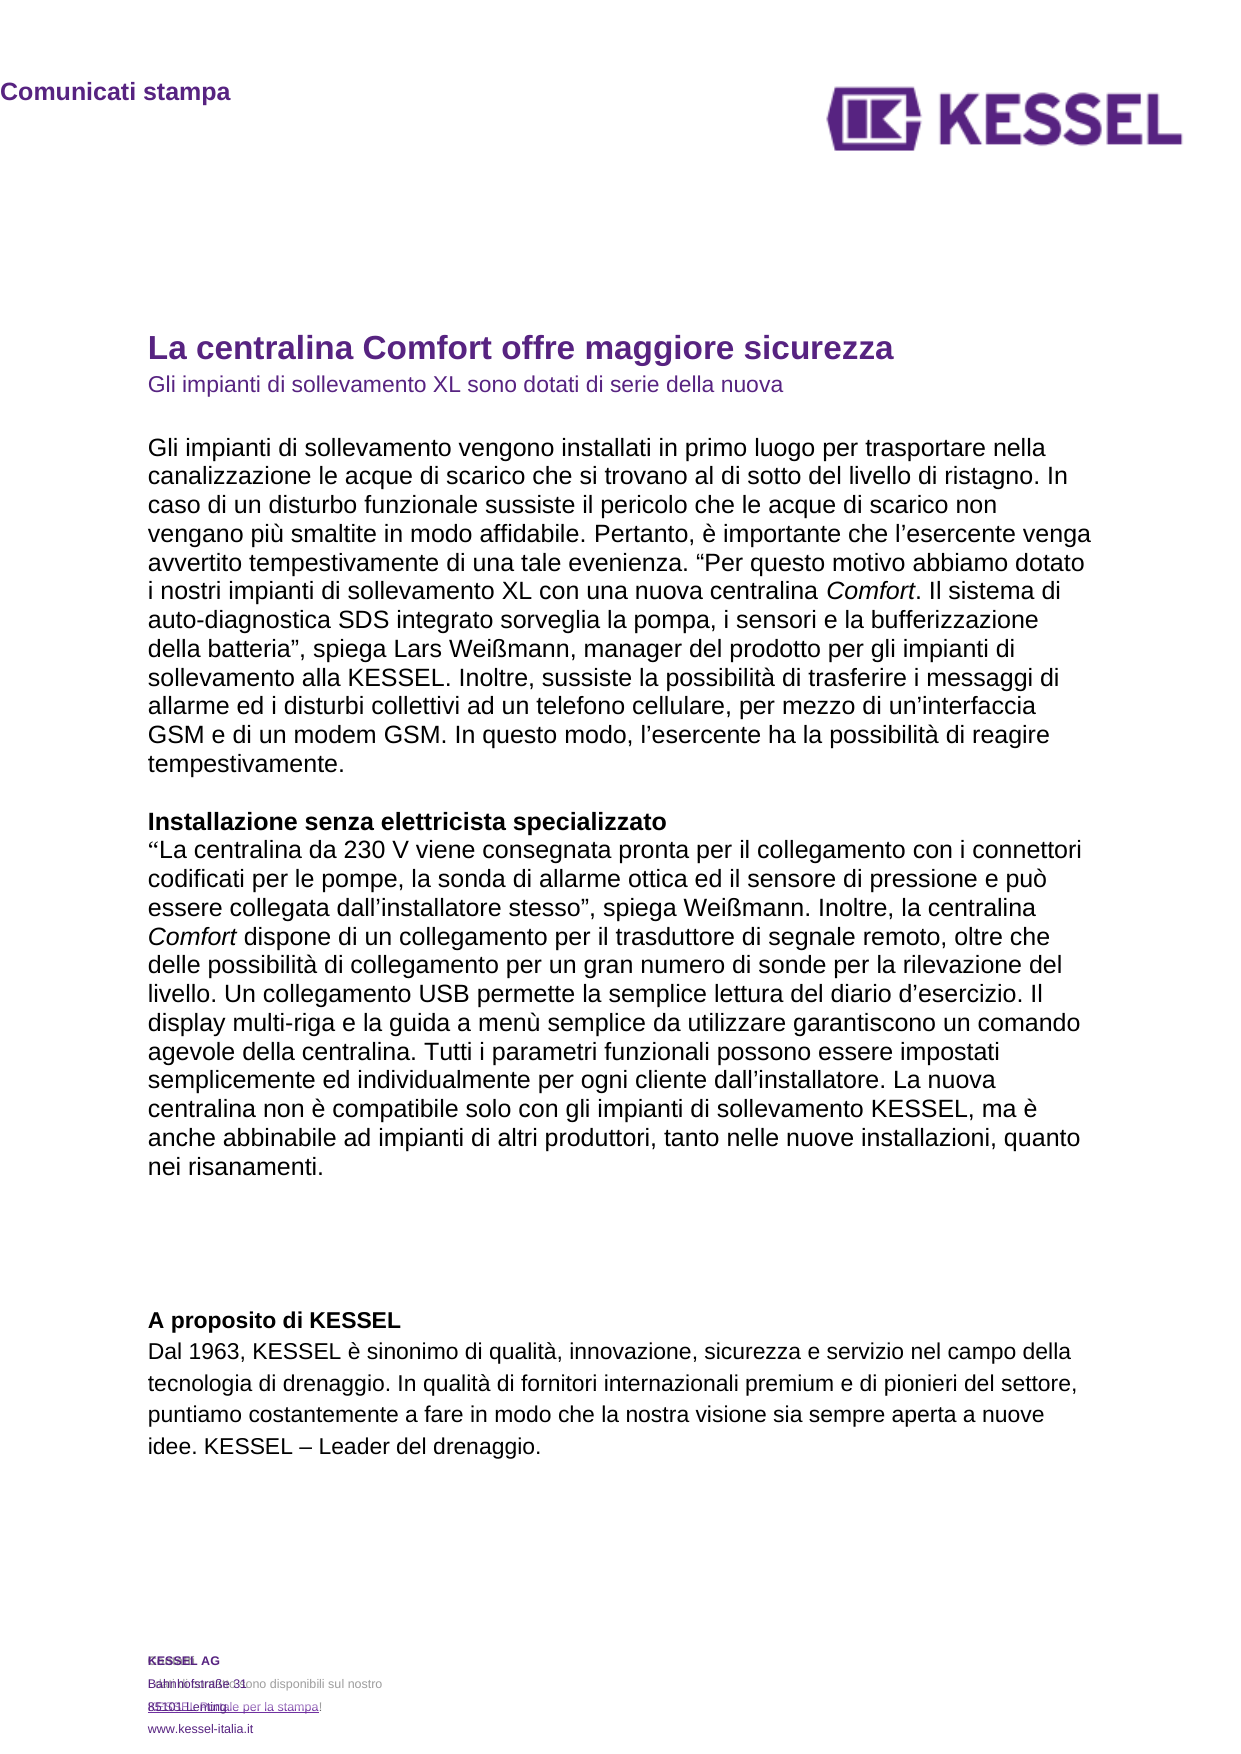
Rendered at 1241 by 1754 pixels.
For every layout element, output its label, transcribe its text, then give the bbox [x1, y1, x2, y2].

text Gli impianti di sollevamento vengono installati in primo luogo per trasportare nella canalizzazione le acque di scarico che si trovano al di sotto del livello di ristagno. In caso di un disturbo funzionale sussiste il pericolo che le acque di scarico non vengano più smaltite in modo affidabile. Pertanto, è importante che l’esercente venga avvertito tempestivamente di una tale evenienza. “Per questo motivo abbiamo dotato i nostri impianti di sollevamento XL con una nuova centralina Comfort. Il sistema di auto-diagnostica SDS integrato sorveglia la pompa, i sensori e la bufferizzazione della batteria”, spiega Lars Weißmann, manager del prodotto per gli impianti di sollevamento alla KESSEL. Inoltre, sussiste la possibilità di trasferire i messaggi di allarme ed i disturbi collettivi ad un telefono cellulare, per mezzo di un’interfaccia GSM e di un modem GSM. In questo modo, l’esercente ha la possibilità di reagire tempestivamente. [148, 432, 1092, 777]
text A proposito di KESSEL [148, 1307, 1092, 1333]
text Dal 1963, KESSEL è sinonimo di qualità, innovazione, sicurezza e servizio nel campo della tecnologia di drenaggio. In qualità di fornitori internazionali premium e di pionieri del settore, puntiamo costantemente a fare in modo che la nostra visione sia sempre aperta a nuove idee. KESSEL – Leader del drenaggio. [148, 1338, 1092, 1459]
text Installazione senza elettricista specializzato “La centralina da 230 V viene consegnata pronta per il collegamento con i connettori codificati per le pompe, la sonda di allarme ottica ed il sensore di pressione e può essere collegata dall’installatore stesso”, spiega Weißmann. Inoltre, la centralina Comfort dispone di un collegamento per il trasduttore di segnale remoto, oltre che delle possibilità di collegamento per un gran numero di sonde per la rilevazione del livello. Un collegamento USB permette la semplice lettura del diario d’esercizio. Il display multi-riga e la guida a menù semplice da utilizzare garantiscono un comando agevole della centralina. Tutti i parametri funzionali possono essere impostati semplicemente ed individualmente per ogni cliente dall’installatore. La nuova centralina non è compatibile solo con gli impianti di sollevamento KESSEL, ma è anche abbinabile ad impianti di altri produttori, tanto nelle nuove installazioni, quanto nei risanamenti. [148, 807, 1092, 1181]
subtitle La centralina Comfort offre maggiore sicurezza Gli impianti di sollevamento XL sono dotati di serie della nuova [148, 332, 1092, 399]
